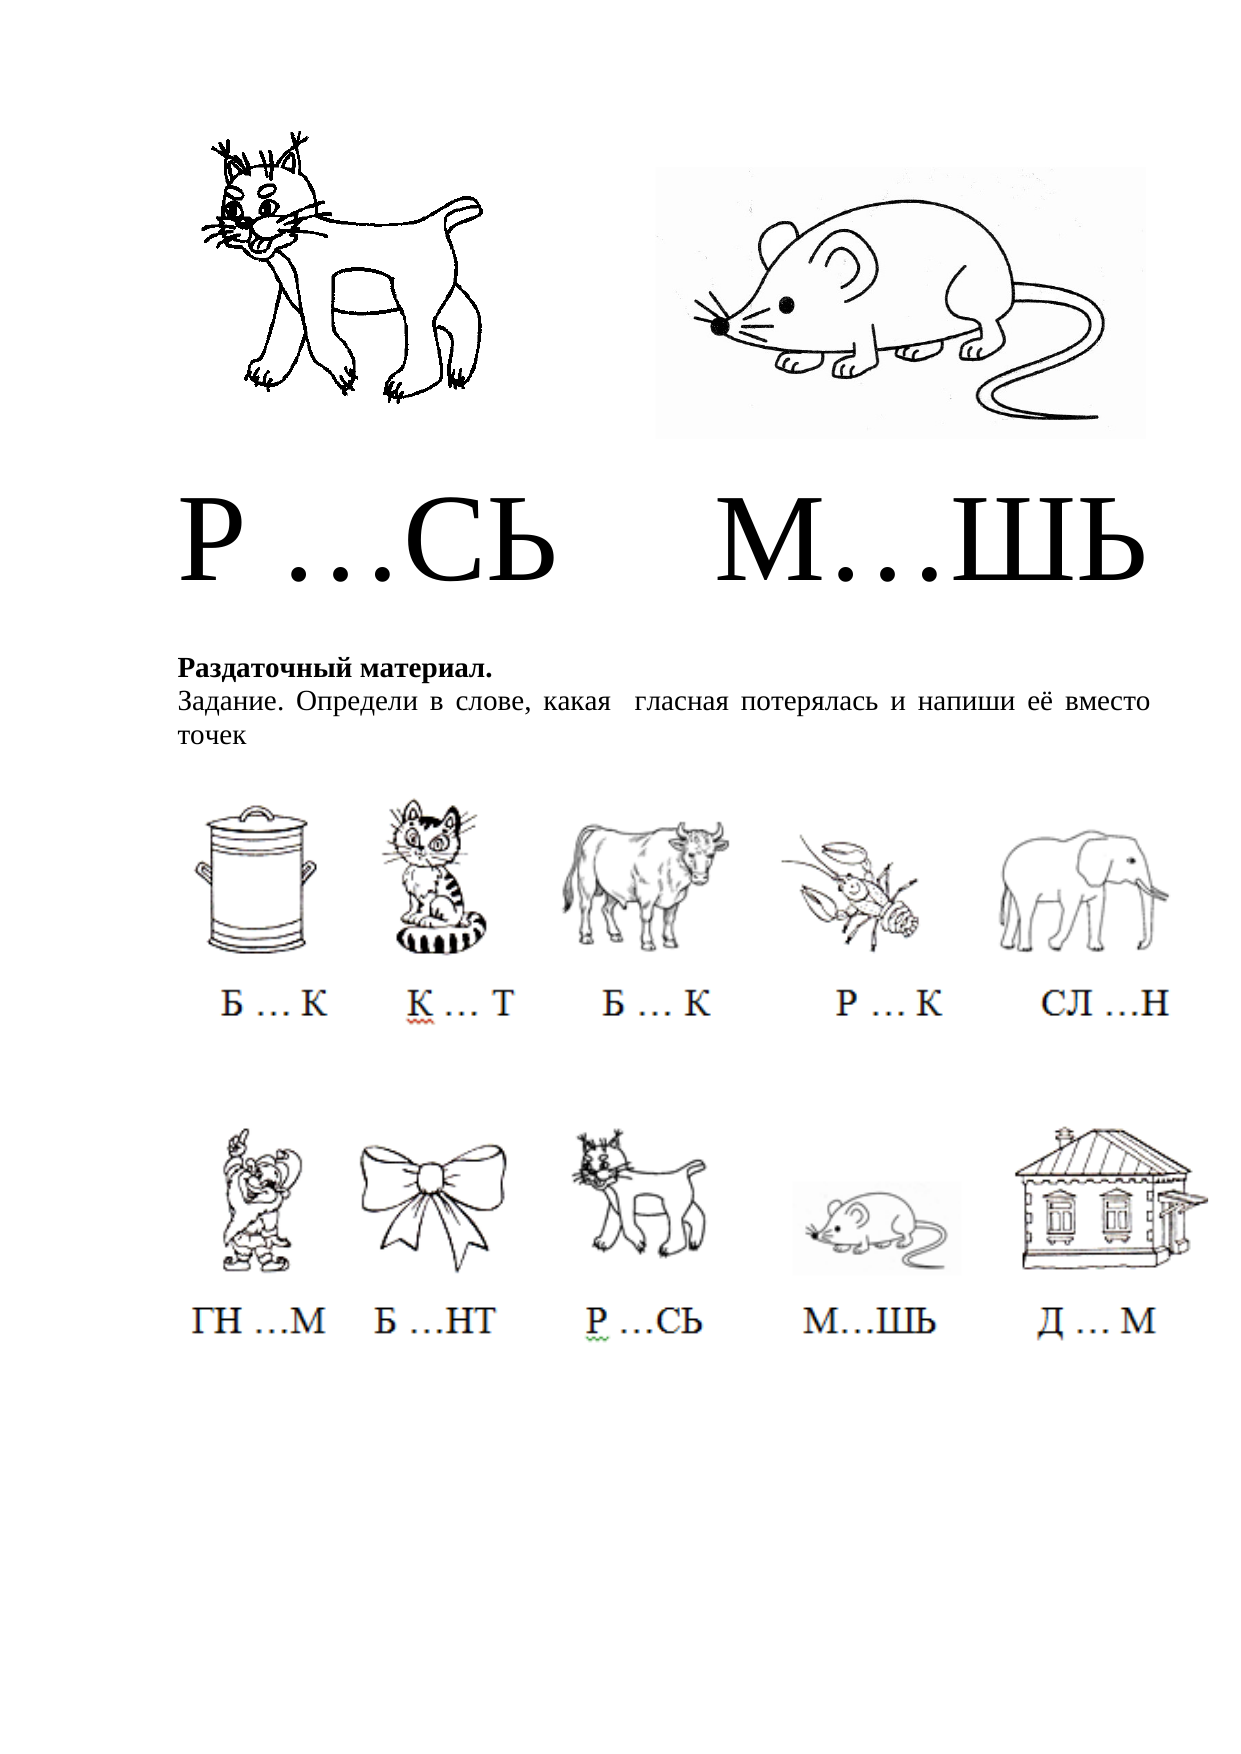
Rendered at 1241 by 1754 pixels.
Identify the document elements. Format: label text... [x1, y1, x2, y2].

text Р …СЬ М…ШЬ [177, 463, 1152, 607]
text Задание. Определи в слове, какая гласная потерялась и напиши её вместо точек [177, 683, 1152, 750]
picture [655, 167, 1146, 439]
text Раздаточный материал. [177, 650, 1152, 683]
